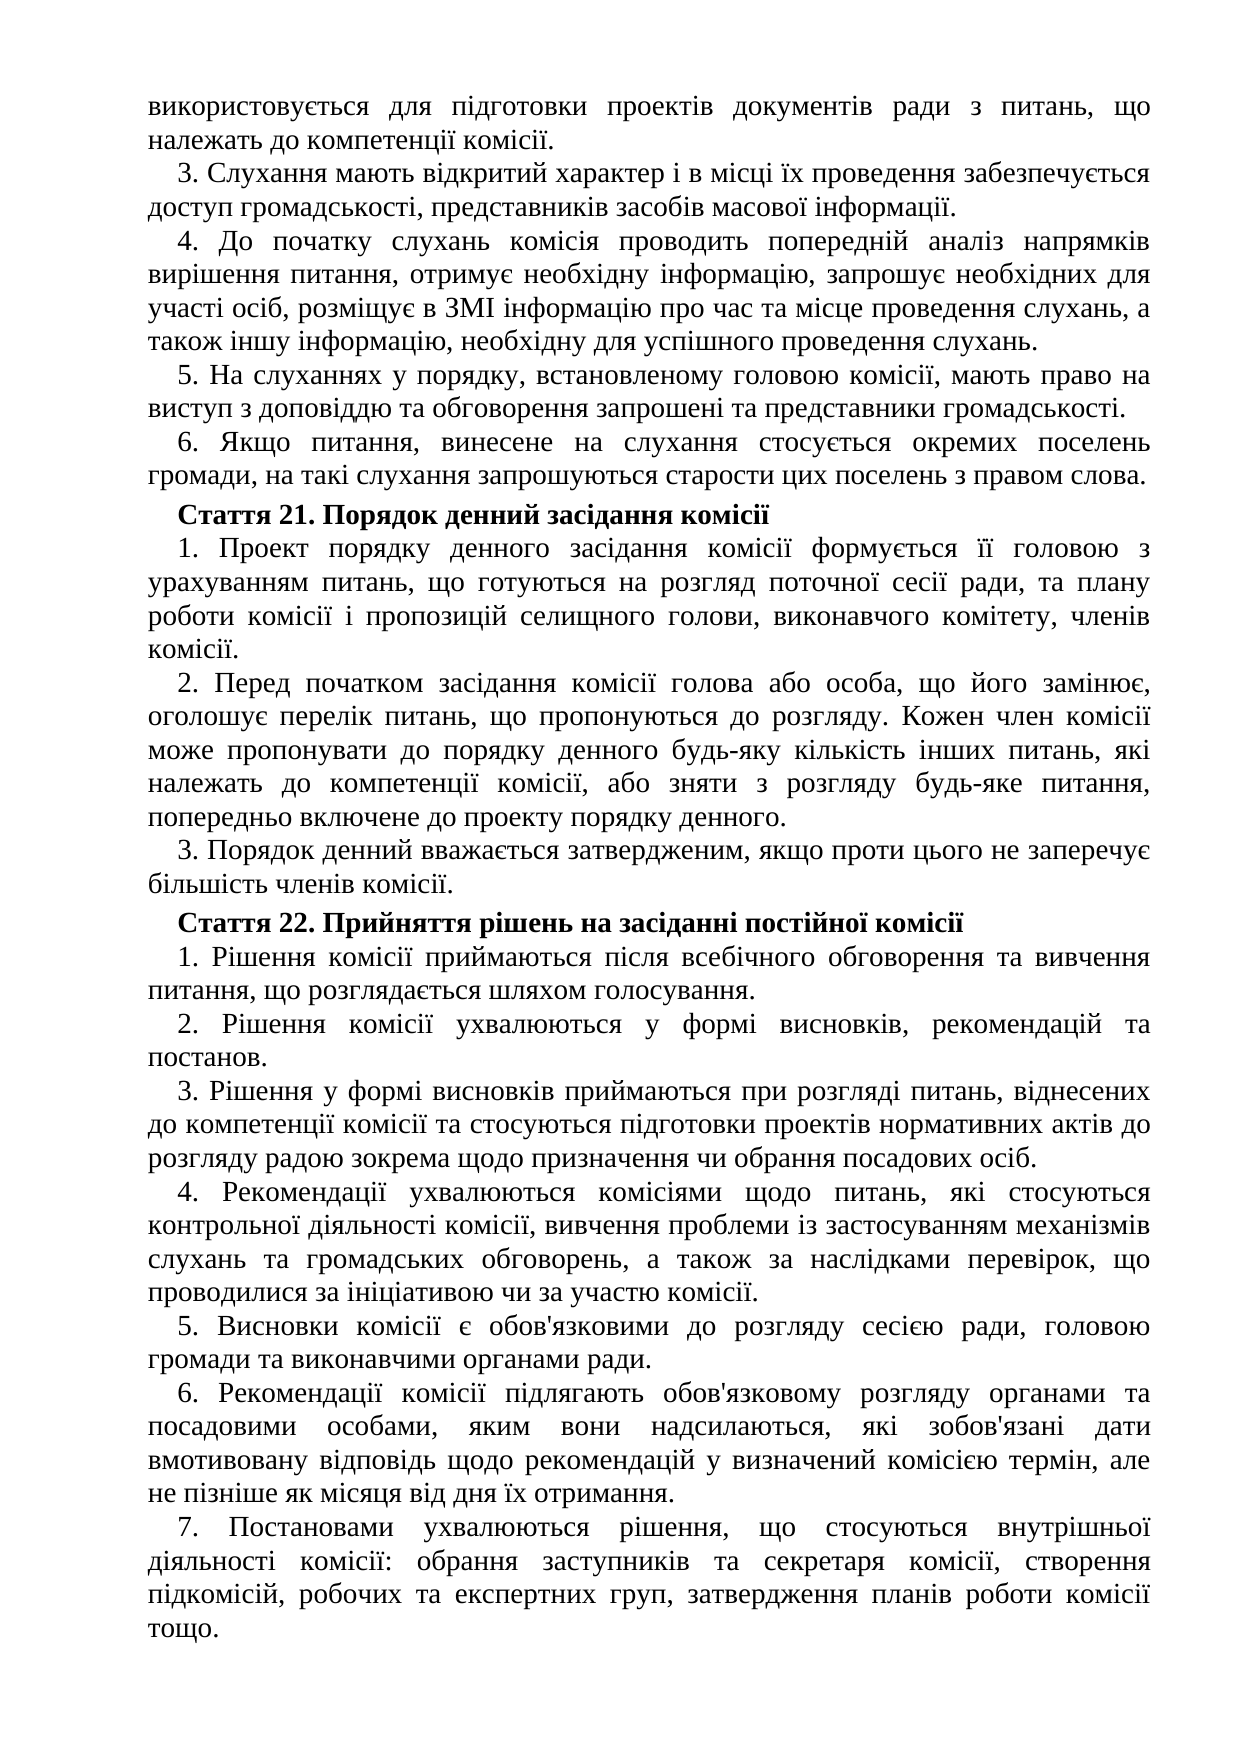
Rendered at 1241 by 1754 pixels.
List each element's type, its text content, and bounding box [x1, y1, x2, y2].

text 4. До початку слухань комісія проводить попередній аналіз напрямків вирішення питання, отримує необхідну інформацію, запрошує необхідних для участі осіб, розміщує в ЗМІ інформацію про час та місце проведення слухань, а також іншу інформацію, необхідну для успішного проведення слухань. [148, 223, 1152, 357]
text 1. Рішення комісії приймаються після всебічного обговорення та вивчення питання, що розглядається шляхом голосування. [148, 939, 1152, 1006]
text 3. Порядок денний вважається затвердженим, якщо проти цього не заперечує більшість членів комісії. [148, 832, 1152, 899]
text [148, 88, 1152, 156]
text 3. Слухання мають відкритий характер і в місці їх проведення забезпечується доступ громадськості, представників засобів масової інформації. [148, 156, 1152, 223]
text 6. Якщо питання, винесене на слухання стосується окремих поселень громади, на такі слухання запрошуються старости цих поселень з правом слова. [148, 424, 1152, 491]
text 7. Постановами ухвалюються рішення, що стосуються внутрішньої діяльності комісії: обрання заступників та секретаря комісії, створення підкомісій, робочих та експертних груп, затвердження планів роботи комісії тощо. [148, 1509, 1152, 1643]
text 2. Рішення комісії ухвалюються у формі висновків, рекомендацій та постанов. [148, 1006, 1152, 1073]
text 2. Перед початком засідання комісії голова або особа, що його замінює, оголошує перелік питань, що пропонуються до розгляду. Кожен член комісії може пропонувати до порядку денного будь-яку кількість інших питань, які належать до компетенції комісії, або зняти з розгляду будь-яке питання, попередньо включене до проекту порядку денного. [148, 665, 1152, 832]
text 4. Рекомендації ухвалюються комісіями щодо питань, які стосуються контрольної діяльності комісії, вивчення проблеми із застосуванням механізмів слухань та громадських обговорень, а також за наслідками перевірок, що проводилися за ініціативою чи за участю комісії. [148, 1174, 1152, 1308]
text 5. Висновки комісії є обов'язковими до розгляду сесією ради, головою громади та виконавчими органами ради. [148, 1308, 1152, 1375]
text 3. Рішення у формі висновків приймаються при розгляді питань, віднесених до компетенції комісії та стосуються підготовки проектів нормативних актів до розгляду радою зокрема щодо призначення чи обрання посадових осіб. [148, 1073, 1152, 1174]
text Стаття 22. Прийняття рішень на засіданні постійної комісії [177, 905, 1152, 939]
text 5. На слуханнях у порядку, встановленому головою комісії, мають право на виступ з доповіддю та обговорення запрошені та представники громадськості. [148, 357, 1152, 424]
text 6. Рекомендації комісії підлягають обов'язковому розгляду органами та посадовими особами, яким вони надсилаються, які зобов'язані дати вмотивовану відповідь щодо рекомендацій у визначений комісією термін, але не пізніше як місяця від дня їх отримання. [148, 1375, 1152, 1509]
text Стаття 21. Порядок денний засідання комісії [177, 497, 1152, 531]
text 1. Проект порядку денного засідання комісії формується її головою з урахуванням питань, що готуються на розгляд поточної сесії ради, та плану роботи комісії і пропозицій селищного голови, виконавчого комітету, членів комісії. [148, 531, 1152, 665]
